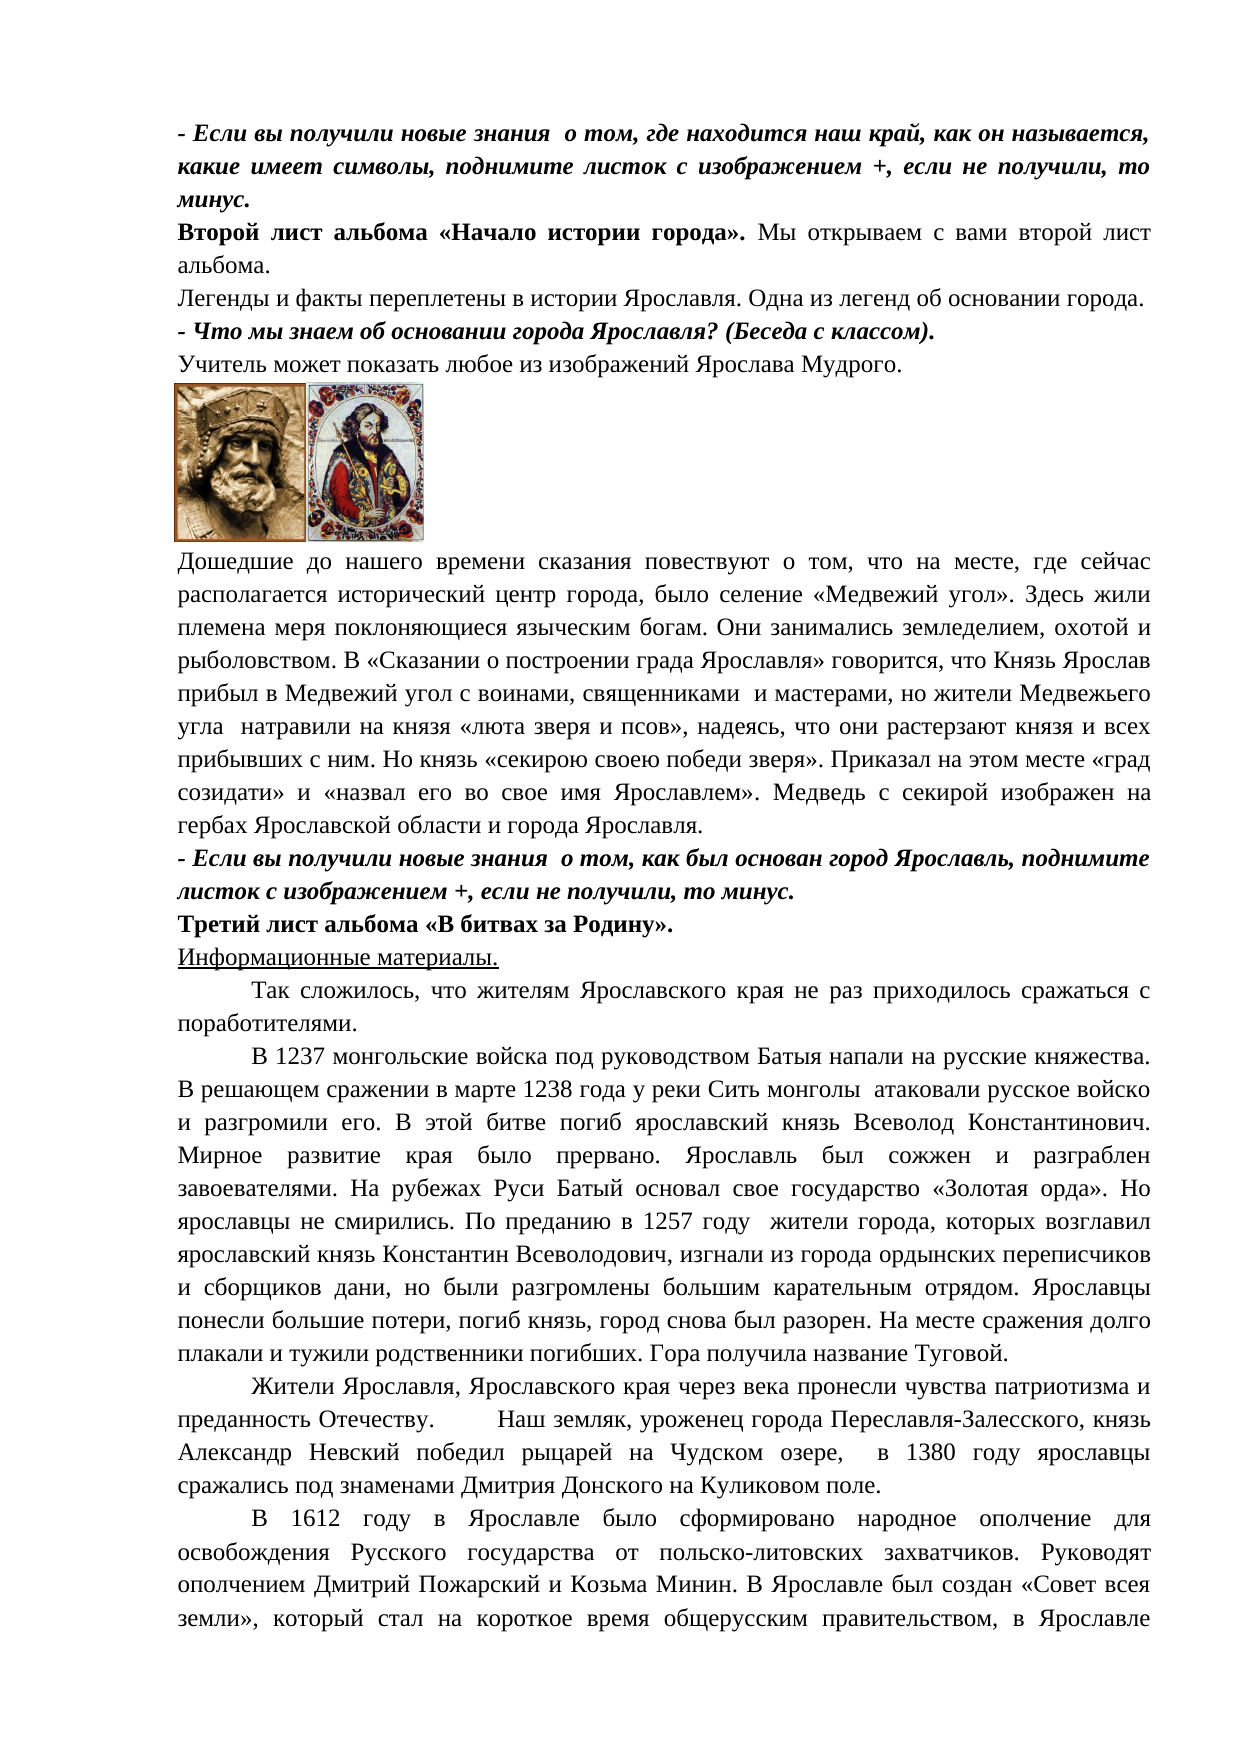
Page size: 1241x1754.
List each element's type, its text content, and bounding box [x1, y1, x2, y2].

text Легенды и факты переплетены в истории Ярославля. Одна из легенд об основании города. [177, 283, 1152, 312]
text Учитель может показать любое из изображений Ярослава Мудрого. [177, 349, 1152, 378]
text Так сложилось, что жителям Ярославского края не раз приходилось сражаться с поработителями. [177, 975, 1152, 1037]
text Информационные материалы. [177, 942, 1152, 971]
text Второй лист альбома «Начало истории города». Мы открываем с вами второй лист альбома. [177, 217, 1152, 279]
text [177, 1503, 1152, 1631]
picture [174, 382, 424, 542]
text В 1237 монгольские войска под руководством Батыя напали на русские княжества. В решающем сражении в марте 1238 года у реки Сить монголы атаковали русское войско и разгромили его. В этой битве погиб ярославский князь Всеволод Константинович. Мирное развитие края было прервано. Ярославль был сожжен и разграблен завоевателями. На рубежах Руси Батый основал свое государство «Золотая орда». Но ярославцы не смирились. По преданию в 1257 году жители города, которых возглавил ярославский князь Константин Всеволодович, изгнали из города ордынских переписчиков и сборщиков дани, но были разгромлены большим карательным отрядом. Ярославцы понесли большие потери, погиб князь, город снова был разорен. На месте сражения долго плакали и тужили родственники погибших. Гора получила название Туговой. [177, 1041, 1152, 1367]
text - Если вы получили новые знания о том, как был основан город Ярославль, поднимите листок с изображением +, если не получили, то минус. [177, 843, 1152, 905]
text Третий лист альбома «В битвах за Родину». [177, 909, 1152, 938]
text Жители Ярославля, Ярославского края через века пронесли чувства патриотизма и преданность Отечеству. Наш земляк, уроженец города Переславля-Залесского, князь Александр Невский победил рыцарей на Чудском озере, в 1380 году ярославцы сражались под знаменами Дмитрия Донского на Куликовом поле. [177, 1371, 1152, 1499]
text - Если вы получили новые знания о том, где находится наш край, как он называется, какие имеет символы, поднимите листок с изображением +, если не получили, то минус. [177, 118, 1152, 213]
text - Что мы знаем об основании города Ярославля? (Беседа с классом). [177, 316, 1152, 345]
text Дошедшие до нашего времени сказания повествуют о том, что на месте, где сейчас располагается исторический центр города, было селение «Медвежий угол». Здесь жили племена меря поклоняющиеся языческим богам. Они занимались земледелием, охотой и рыболовством. В «Сказании о построении града Ярославля» говорится, что Князь Ярослав прибыл в Медвежий угол с воинами, священниками и мастерами, но жители Медвежьего угла натравили на князя «люта зверя и псов», надеясь, что они растерзают князя и всех прибывших с ним. Но князь «секирою своею победи зверя». Приказал на этом месте «град созидати» и «назвал его во свое имя Ярославлем». Медведь с секирой изображен на гербах Ярославской области и города Ярославля. [177, 546, 1152, 839]
